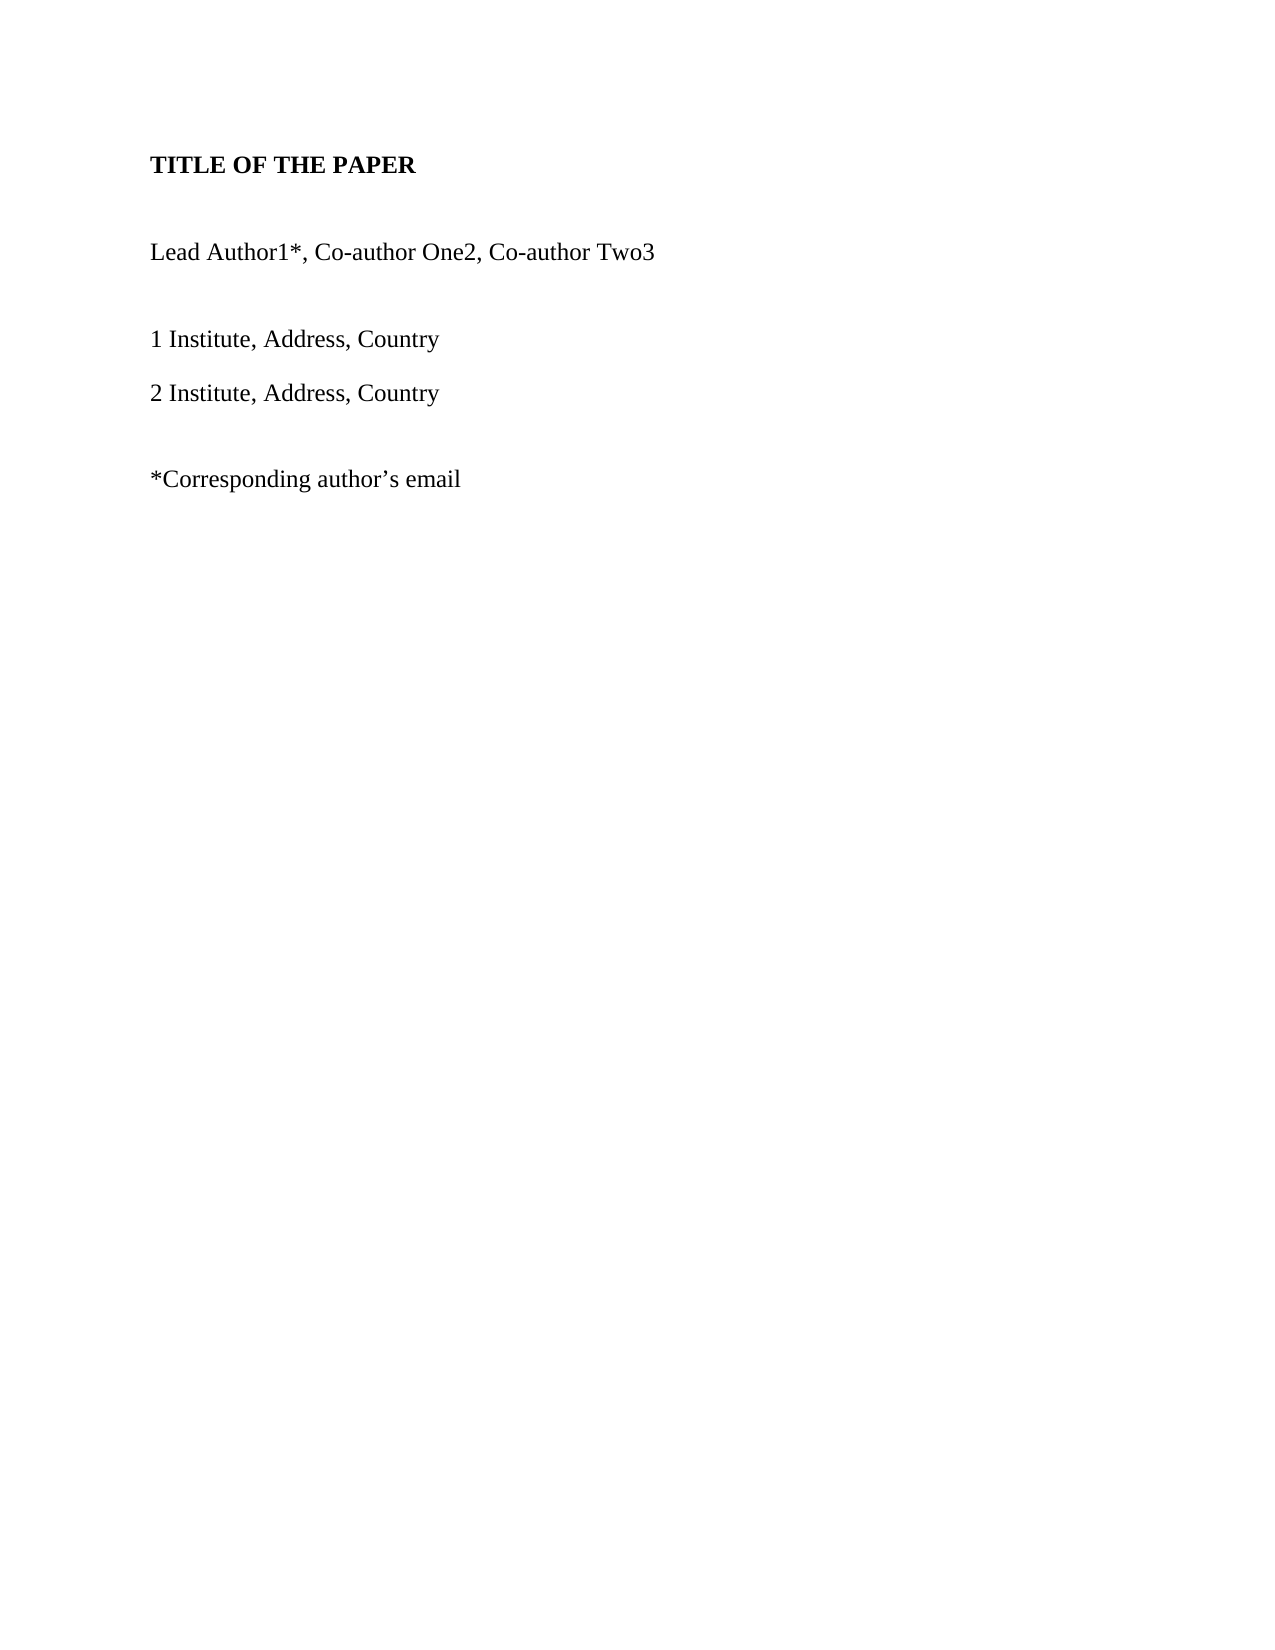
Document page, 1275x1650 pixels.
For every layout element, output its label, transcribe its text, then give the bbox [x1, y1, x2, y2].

text Lead Author1*, Co-author One2, Co-author Two3 [150, 204, 1125, 266]
text *Corresponding author’s email [150, 431, 1125, 493]
text 1 Institute, Address, Country [150, 291, 1125, 352]
text 2 Institute, Address, Country [150, 378, 1125, 406]
text TITLE OF THE PAPER [150, 150, 1125, 179]
